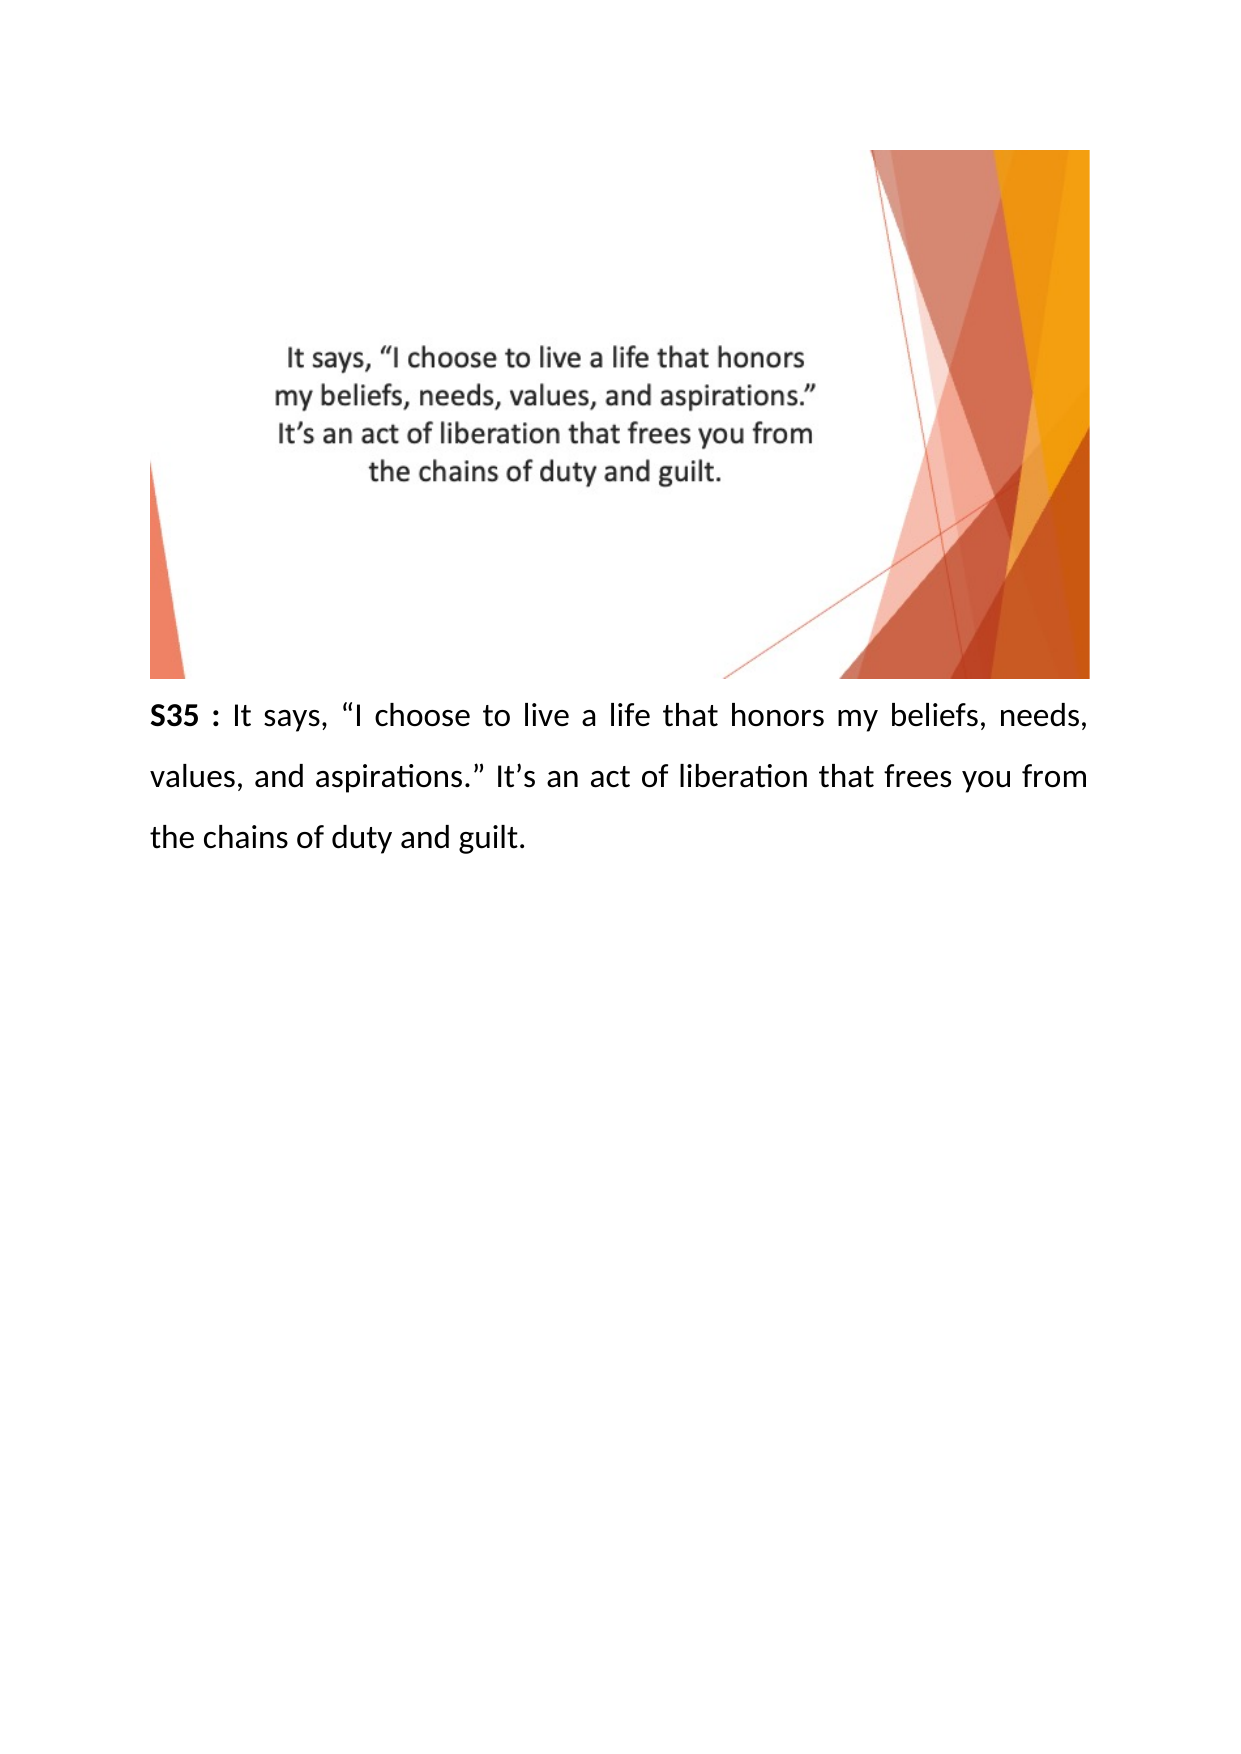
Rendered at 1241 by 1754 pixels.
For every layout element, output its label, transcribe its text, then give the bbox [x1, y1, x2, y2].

text S35 : It says, “I choose to live a life that honors my beliefs, needs, values, and aspirations.” It’s an act of liberation that frees you from the chains of duty and guilt. [150, 694, 1090, 857]
picture [150, 150, 1090, 679]
